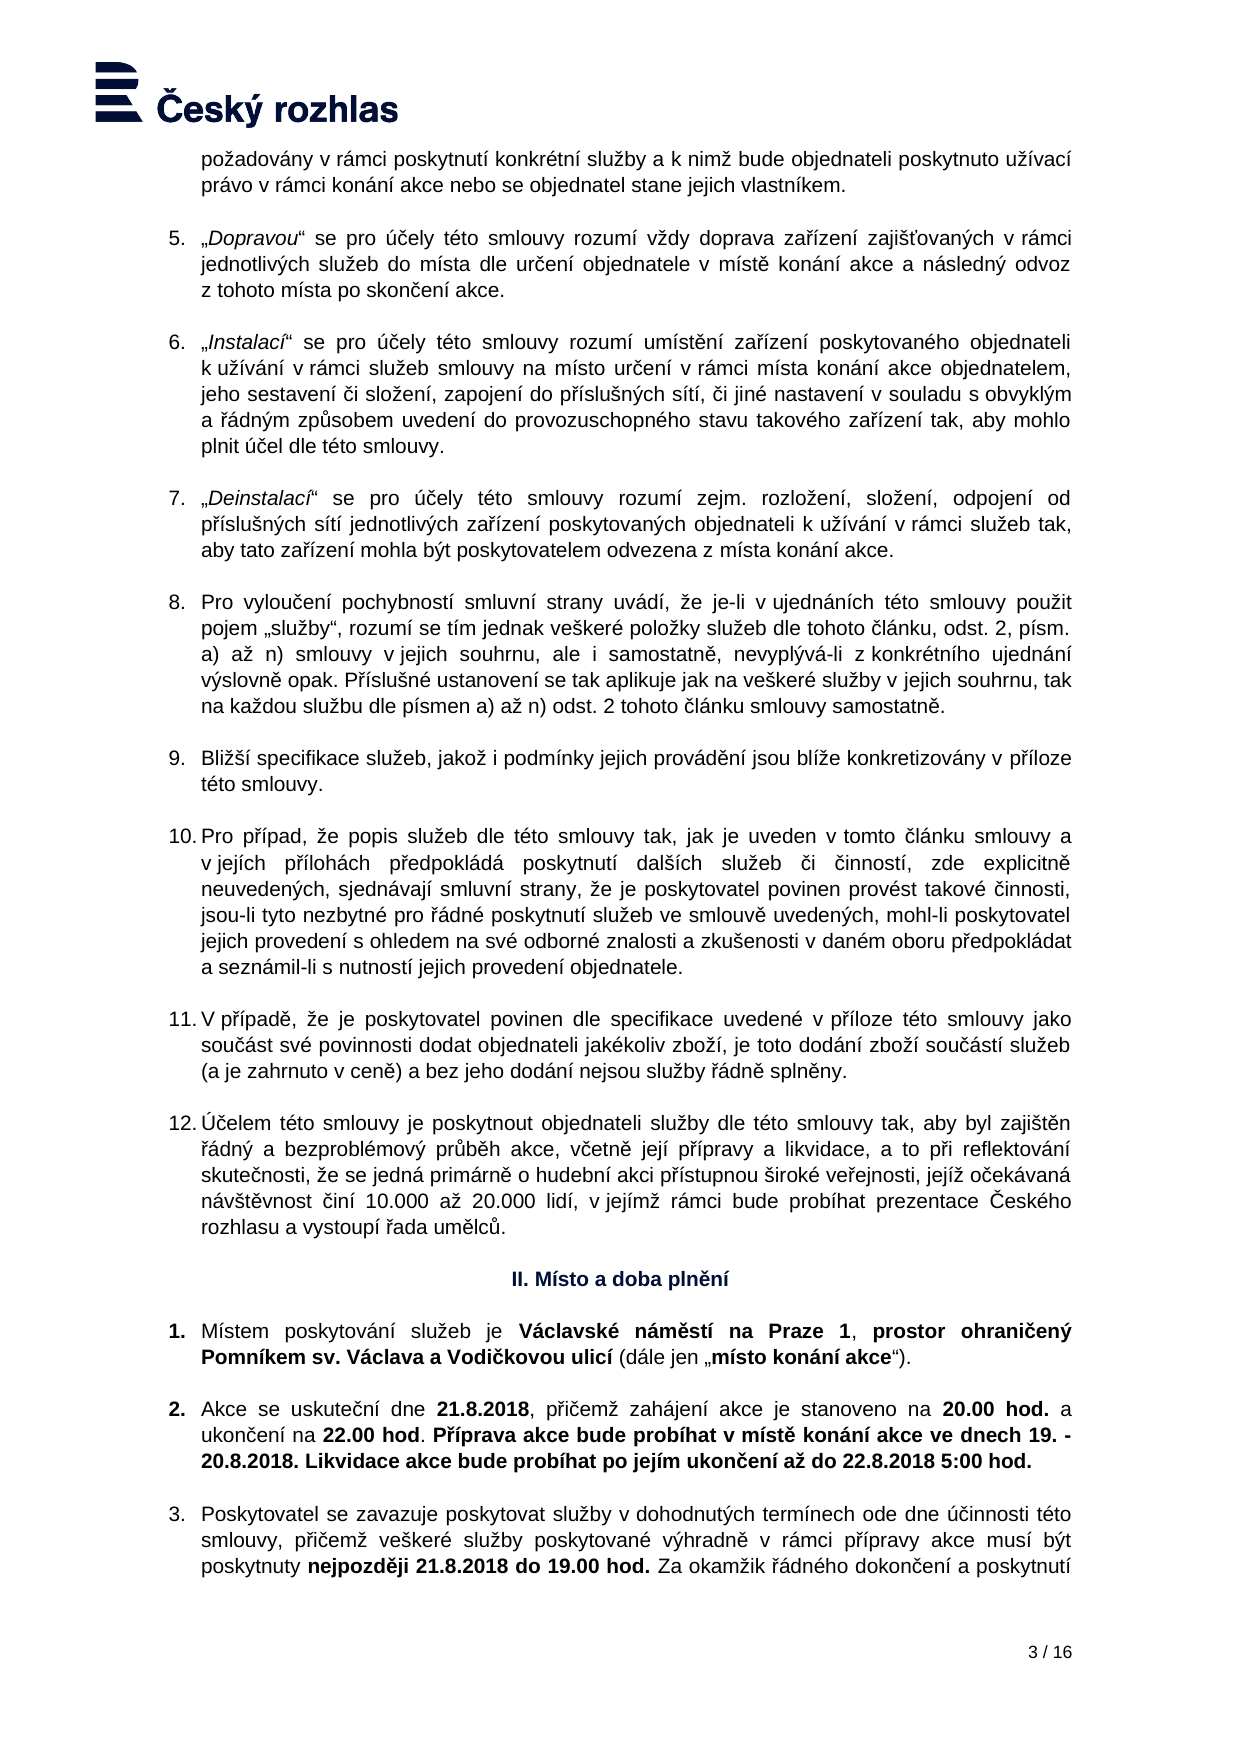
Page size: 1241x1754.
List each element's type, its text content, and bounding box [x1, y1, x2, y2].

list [168, 1500, 1072, 1578]
list Pro případ, že popis služeb dle této smlouvy tak, jak je uveden v tomto článku smlouvy a v jejích přílohách předpokládá poskytnutí dalších služeb či činností, zde explicitně neuvedených, sjednávají smluvní strany, že je poskytovatel povinen provést takové činnosti, jsou-li tyto nezbytné pro řádné poskytnutí služeb ve smlouvě uvedených, mohl-li poskytovatel jejich provedení s ohledem na své odborné znalosti a zkušenosti v daném oboru předpokládat a seznámil-li s nutností jejich provedení objednatele. [168, 823, 1072, 979]
list „Deinstalací“ se pro účely této smlouvy rozumí zejm. rozložení, složení, odpojení od příslušných sítí jednotlivých zařízení poskytovaných objednateli k užívání v rámci služeb tak, aby tato zařízení mohla být poskytovatelem odvezena z místa konání akce. [168, 484, 1072, 563]
list Bližší specifikace služeb, jakož i podmínky jejich provádění jsou blíže konkretizovány v příloze této smlouvy. [168, 745, 1072, 797]
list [168, 146, 1072, 198]
list Místem poskytování služeb je Václavské náměstí na Praze 1, prostor ohraničený Pomníkem sv. Václava a Vodičkovou ulicí (dále jen „místo konání akce“). [168, 1318, 1072, 1370]
picture [95, 62, 398, 128]
subtitle Místo a doba plnění [168, 1266, 1072, 1292]
list „Dopravou“ se pro účely této smlouvy rozumí vždy doprava zařízení zajišťovaných v rámci jednotlivých služeb do místa dle určení objednatele v místě konání akce a následný odvoz z tohoto místa po skončení akce. [168, 224, 1072, 302]
list V případě, že je poskytovatel povinen dle specifikace uvedené v příloze této smlouvy jako součást své povinnosti dodat objednateli jakékoliv zboží, je toto dodání zboží součástí služeb (a je zahrnuto v ceně) a bez jeho dodání nejsou služby řádně splněny. [168, 1005, 1072, 1083]
list Akce se uskuteční dne 21.8.2018, přičemž zahájení akce je stanoveno na 20.00 hod. a ukončení na 22.00 hod. Příprava akce bude probíhat v místě konání akce ve dnech 19. - 20.8.2018. Likvidace akce bude probíhat po jejím ukončení až do 22.8.2018 5:00 hod. [168, 1396, 1072, 1474]
list Účelem této smlouvy je poskytnout objednateli služby dle této smlouvy tak, aby byl zajištěn řádný a bezproblémový průběh akce, včetně její přípravy a likvidace, a to při reflektování skutečnosti, že se jedná primárně o hudební akci přístupnou široké veřejnosti, jejíž očekávaná návštěvnost činí 10.000 až 20.000 lidí, v jejímž rámci bude probíhat prezentace Českého rozhlasu a vystoupí řada umělců. [168, 1109, 1072, 1240]
list Pro vyloučení pochybností smluvní strany uvádí, že je-li v ujednáních této smlouvy použit pojem „služby“, rozumí se tím jednak veškeré položky služeb dle tohoto článku, odst. 2, písm. a) až n) smlouvy v jejich souhrnu, ale i samostatně, nevyplývá-li z konkrétního ujednání výslovně opak. Příslušné ustanovení se tak aplikuje jak na veškeré služby v jejich souhrnu, tak na každou službu dle písmen a) až n) odst. 2 tohoto článku smlouvy samostatně. [168, 589, 1072, 719]
list „Instalací“ se pro účely této smlouvy rozumí umístění zařízení poskytovaného objednateli k užívání v rámci služeb smlouvy na místo určení v rámci místa konání akce objednatelem, jeho sestavení či složení, zapojení do příslušných sítí, či jiné nastavení v souladu s obvyklým a řádným způsobem uvedení do provozuschopného stavu takového zařízení tak, aby mohlo plnit účel dle této smlouvy. [168, 328, 1072, 458]
